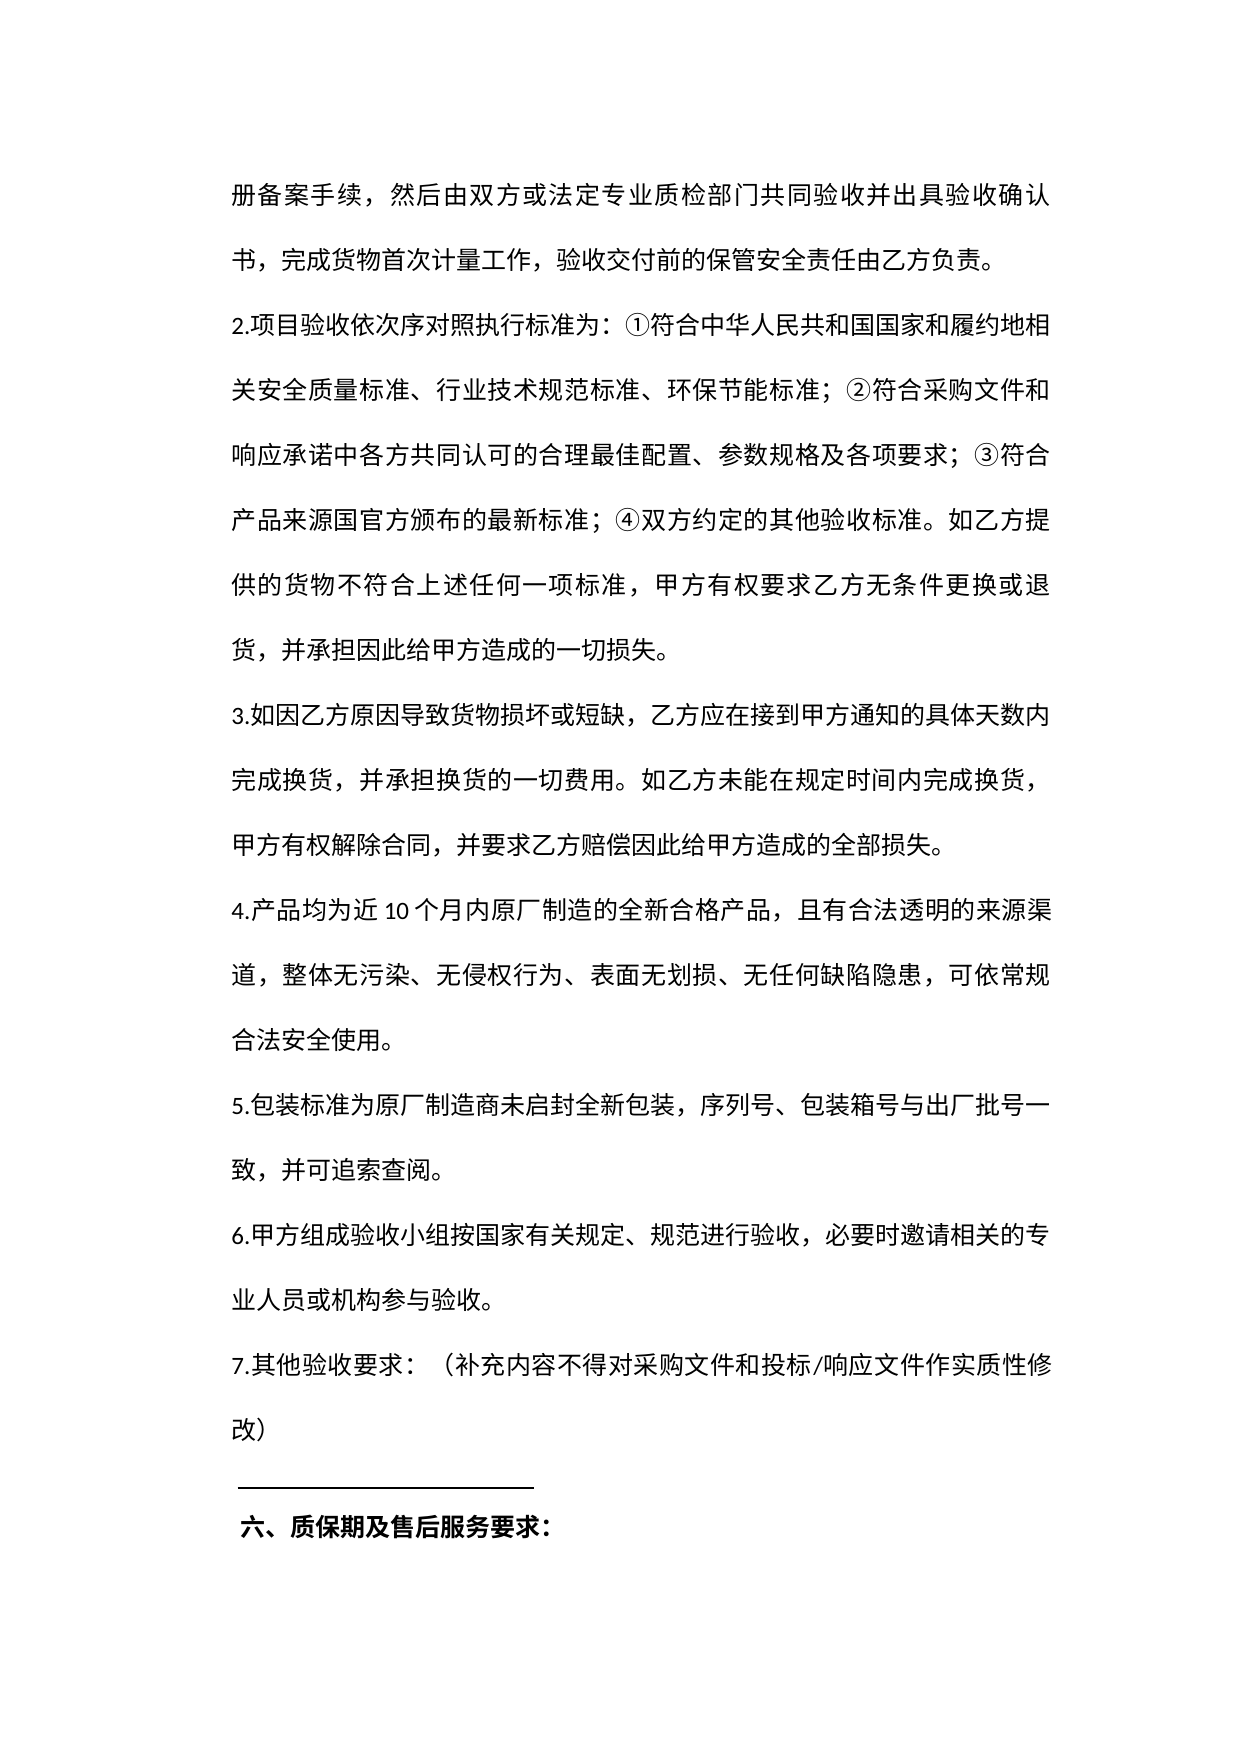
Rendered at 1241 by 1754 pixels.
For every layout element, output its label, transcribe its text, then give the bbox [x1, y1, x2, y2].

text 5.包装标准为原厂制造商未启封全新包装，序列号、包装箱号与出厂批号一致，并可追索查阅。 [231, 1072, 1053, 1202]
text 六、质保期及售后服务要求： [241, 1494, 1053, 1559]
text 2.项目验收依次序对照执行标准为：①符合中华人民共和国国家和履约地相关安全质量标准、行业技术规范标准、环保节能标准；②符合采购文件和响应承诺中各方共同认可的合理最佳配置、参数规格及各项要求；③符合产品来源国官方颁布的最新标准；④双方约定的其他验收标准。如乙方提供的货物不符合上述任何一项标准，甲方有权要求乙方无条件更换或退货，并承担因此给甲方造成的一切损失。 [231, 292, 1053, 682]
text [231, 162, 1053, 292]
text 3.如因乙方原因导致货物损坏或短缺，乙方应在接到甲方通知的具体天数内完成换货，并承担换货的一切费用。如乙方未能在规定时间内完成换货，甲方有权解除合同，并要求乙方赔偿因此给甲方造成的全部损失。 [231, 682, 1053, 877]
text 4.产品均为近10个月内原厂制造的全新合格产品，且有合法透明的来源渠道，整体无污染、无侵权行为、表面无划损、无任何缺陷隐患，可依常规合法安全使用。 [231, 877, 1053, 1072]
text 6.甲方组成验收小组按国家有关规定、规范进行验收，必要时邀请相关的专业人员或机构参与验收。 [231, 1202, 1053, 1332]
text 7.其他验收要求：（补充内容不得对采购文件和投标/响应文件作实质性修改） [231, 1332, 1053, 1462]
